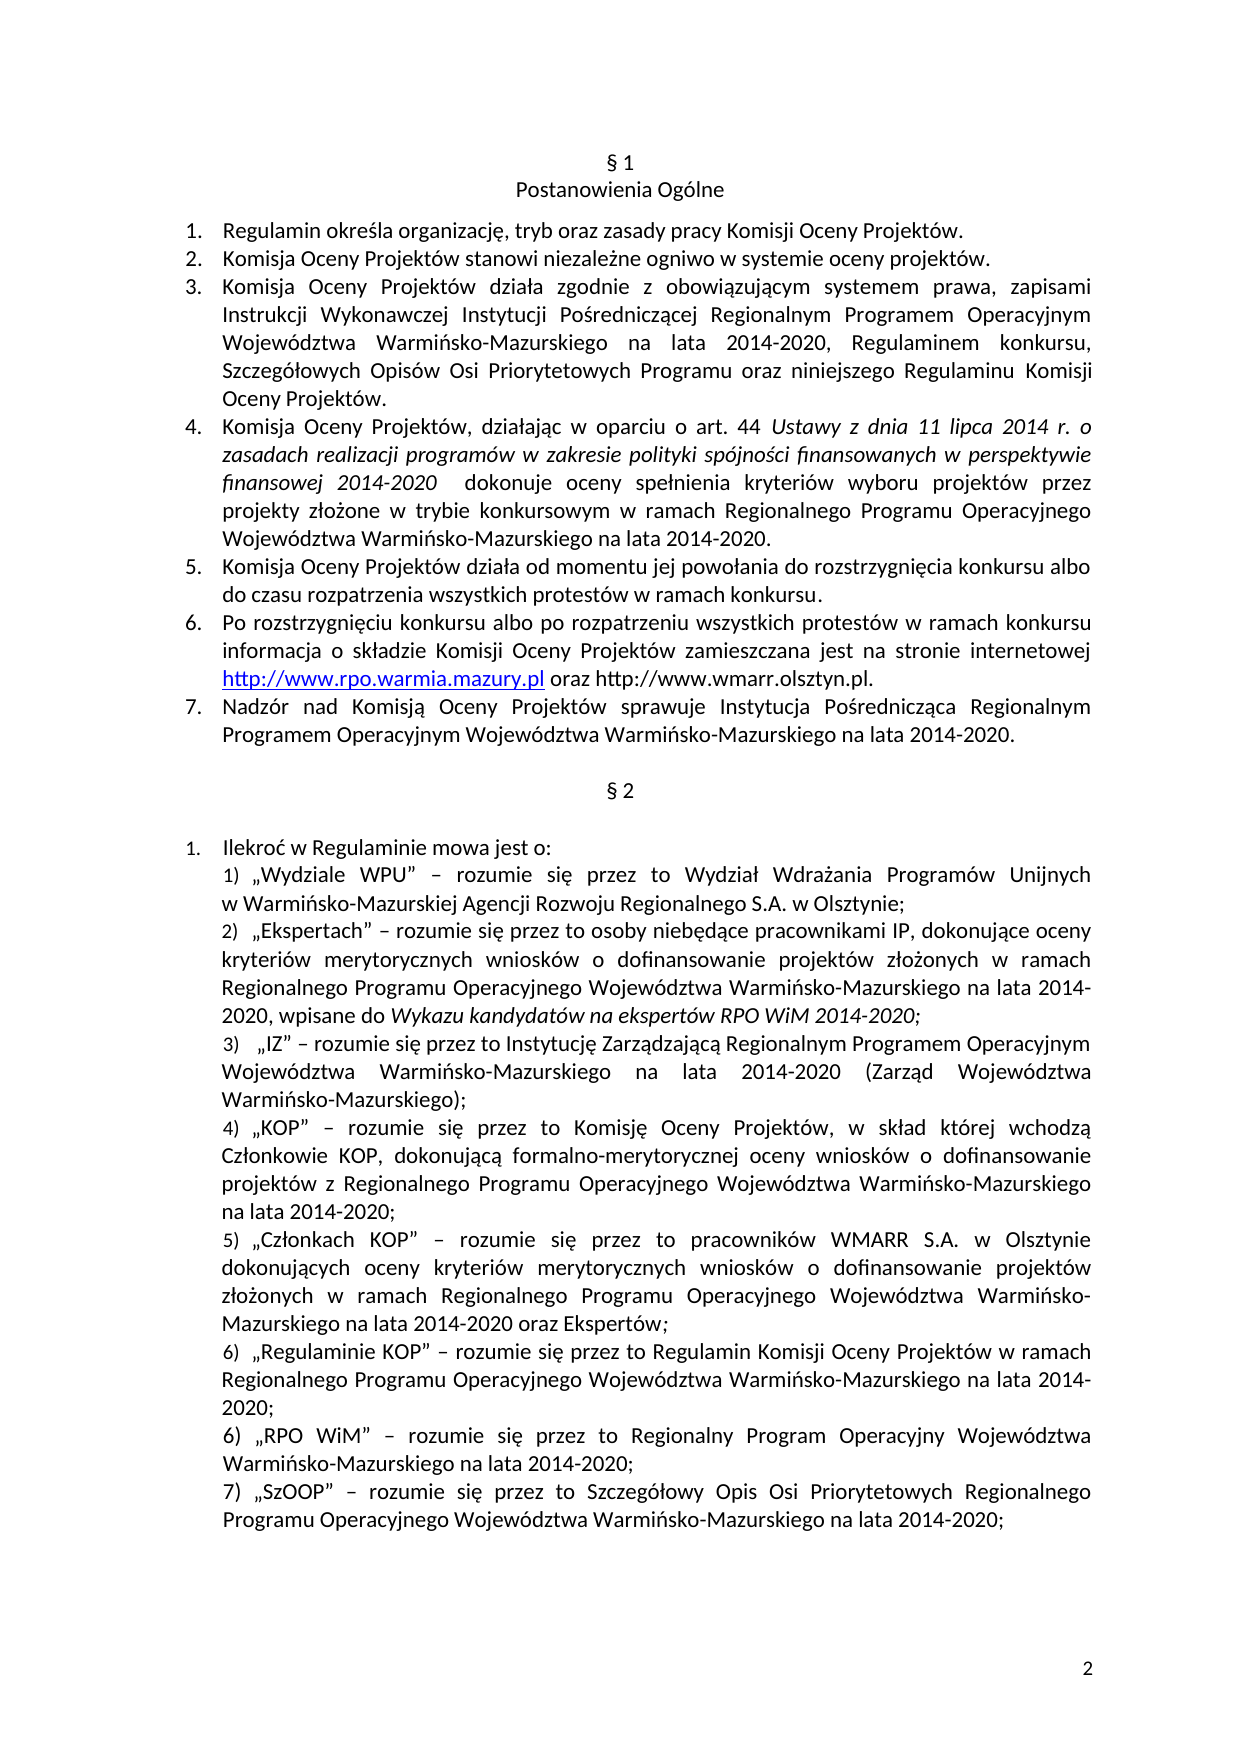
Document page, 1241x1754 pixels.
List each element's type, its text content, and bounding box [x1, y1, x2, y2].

list Komisja Oceny Projektów, działając w oparciu o art. 44 Ustawy z dnia 11 lipca 2014 r. o zasadach realizacji programów w zakresie polityki spójności finansowanych w perspektywie finansowej 2014-2020 dokonuje oceny spełnienia kryteriów wyboru projektów przez projekty złożone w trybie konkursowym w ramach Regionalnego Programu Operacyjnego Województwa Warmińsko-Mazurskiego na lata 2014-2020. [185, 412, 1093, 552]
list „Członkach KOP” – rozumie się przez to pracowników WMARR S.A. w Olsztynie dokonujących oceny kryteriów merytorycznych wniosków o dofinansowanie projektów złożonych w ramach Regionalnego Programu Operacyjnego Województwa Warmińsko-Mazurskiego na lata 2014-2020 oraz Ekspertów; [221, 1225, 1093, 1337]
list „Ekspertach” – rozumie się przez to osoby niebędące pracownikami IP, dokonujące oceny kryteriów merytorycznych wniosków o dofinansowanie projektów złożonych w ramach Regionalnego Programu Operacyjnego Województwa Warmińsko-Mazurskiego na lata 2014-2020, wpisane do Wykazu kandydatów na ekspertów RPO WiM 2014-2020; [221, 917, 1093, 1029]
list Komisja Oceny Projektów stanowi niezależne ogniwo w systemie oceny projektów. [185, 244, 1093, 272]
list 7) „SzOOP” – rozumie się przez to Szczegółowy Opis Osi Priorytetowych Regionalnego Programu Operacyjnego Województwa Warmińsko-Mazurskiego na lata 2014-2020; [223, 1477, 1093, 1533]
text § 1 [148, 148, 1093, 176]
list Regulamin określa organizację, tryb oraz zasady pracy Komisji Oceny Projektów. [185, 216, 1093, 244]
text Postanowienia Ogólne [148, 176, 1093, 204]
list Komisja Oceny Projektów działa zgodnie z obowiązującym systemem prawa, zapisami Instrukcji Wykonawczej Instytucji Pośredniczącej Regionalnym Programem Operacyjnym Województwa Warmińsko-Mazurskiego na lata 2014-2020, Regulaminem konkursu, Szczegółowych Opisów Osi Priorytetowych Programu oraz niniejszego Regulaminu Komisji Oceny Projektów. [185, 272, 1093, 412]
list Komisja Oceny Projektów działa od momentu jej powołania do rozstrzygnięcia konkursu albo do czasu rozpatrzenia wszystkich protestów w ramach konkursu. [185, 552, 1093, 608]
list „Regulaminie KOP” – rozumie się przez to Regulamin Komisji Oceny Projektów w ramach Regionalnego Programu Operacyjnego Województwa Warmińsko-Mazurskiego na lata 2014-2020; [221, 1337, 1093, 1421]
list Nadzór nad Komisją Oceny Projektów sprawuje Instytucja Pośrednicząca Regionalnym Programem Operacyjnym Województwa Warmińsko-Mazurskiego na lata 2014-2020. [185, 692, 1093, 748]
list 6) „RPO WiM” – rozumie się przez to Regionalny Program Operacyjny Województwa Warmińsko-Mazurskiego na lata 2014-2020; [223, 1421, 1093, 1477]
list „Wydziale WPU” – rozumie się przez to Wydział Wdrażania Programów Unijnych w Warmińsko-Mazurskiej Agencji Rozwoju Regionalnego S.A. w Olsztynie; [221, 861, 1093, 917]
text § 2 [148, 777, 1093, 804]
list „KOP” – rozumie się przez to Komisję Oceny Projektów, w skład której wchodzą Członkowie KOP, dokonującą formalno-merytorycznej oceny wniosków o dofinansowanie projektów z Regionalnego Programu Operacyjnego Województwa Warmińsko-Mazurskiego na lata 2014-2020; [221, 1113, 1093, 1225]
list Po rozstrzygnięciu konkursu albo po rozpatrzeniu wszystkich protestów w ramach konkursu informacja o składzie Komisji Oceny Projektów zamieszczana jest na stronie internetowej http://www.rpo.warmia.mazury.pl oraz http://www.wmarr.olsztyn.pl. [185, 608, 1093, 692]
list Ilekroć w Regulaminie mowa jest o: [185, 833, 1093, 861]
list „IZ” – rozumie się przez to Instytucję Zarządzającą Regionalnym Programem Operacyjnym Województwa Warmińsko-Mazurskiego na lata 2014-2020 (Zarząd Województwa Warmińsko-Mazurskiego); [221, 1029, 1093, 1113]
